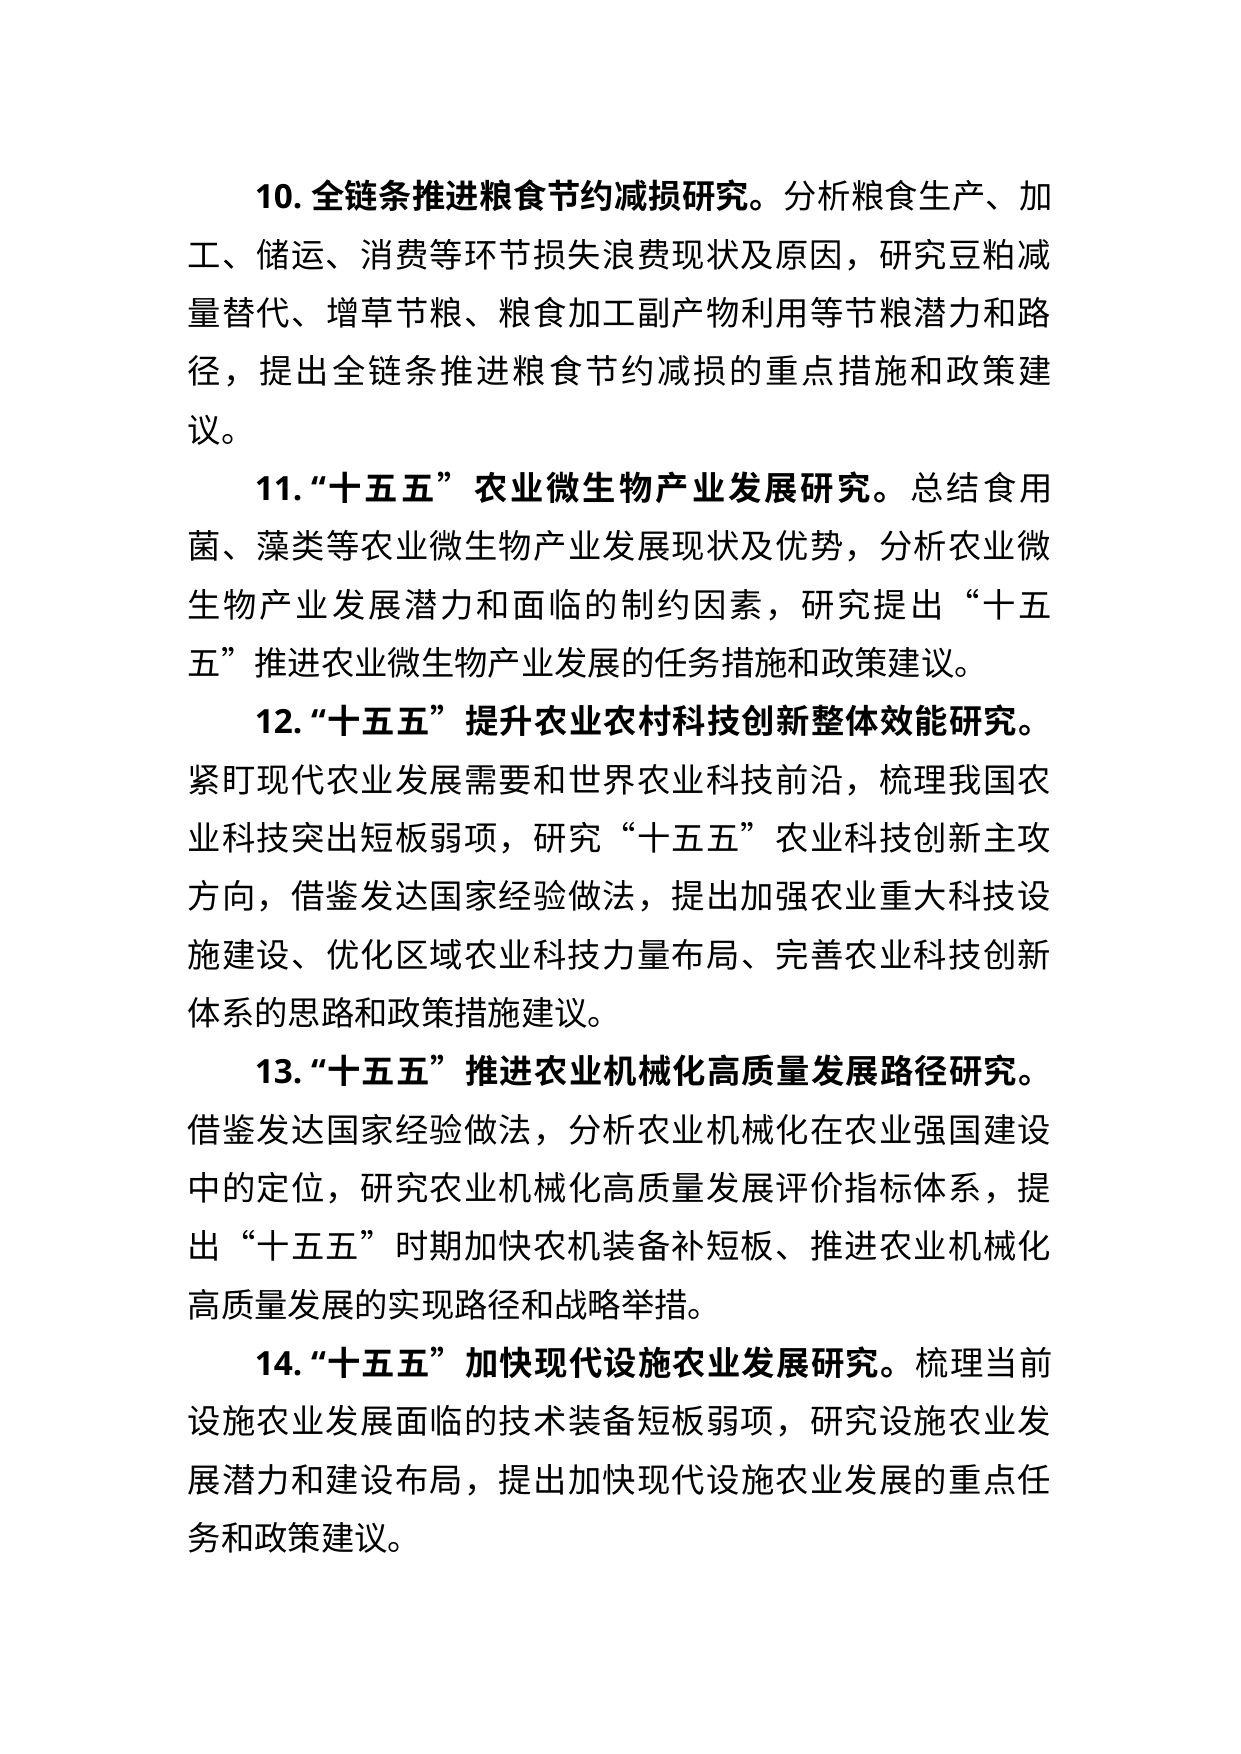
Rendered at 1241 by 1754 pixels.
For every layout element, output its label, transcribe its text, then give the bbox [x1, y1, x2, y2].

text 10. 全链条推进粮食节约减损研究。分析粮食生产、加工、储运、消费等环节损失浪费现状及原因，研究豆粕减量替代、增草节粮、粮食加工副产物利用等节粮潜力和路径，提出全链条推进粮食节约减损的重点措施和政策建议。 [187, 162, 1053, 454]
text 12. “十五五”提升农业农村科技创新整体效能研究。紧盯现代农业发展需要和世界农业科技前沿，梳理我国农业科技突出短板弱项，研究“十五五”农业科技创新主攻方向，借鉴发达国家经验做法，提出加强农业重大科技设施建设、优化区域农业科技力量布局、完善农业科技创新体系的思路和政策措施建议。 [187, 687, 1053, 1037]
text 13. “十五五”推进农业机械化高质量发展路径研究。借鉴发达国家经验做法，分析农业机械化在农业强国建设中的定位，研究农业机械化高质量发展评价指标体系，提出“十五五”时期加快农机装备补短板、推进农业机械化高质量发展的实现路径和战略举措。 [187, 1037, 1053, 1329]
text 11. “十五五”农业微生物产业发展研究。总结食用菌、藻类等农业微生物产业发展现状及优势，分析农业微生物产业发展潜力和面临的制约因素，研究提出“十五五”推进农业微生物产业发展的任务措施和政策建议。 [187, 454, 1053, 687]
text 14. “十五五”加快现代设施农业发展研究。梳理当前设施农业发展面临的技术装备短板弱项，研究设施农业发展潜力和建设布局，提出加快现代设施农业发展的重点任务和政策建议。 [187, 1329, 1053, 1562]
